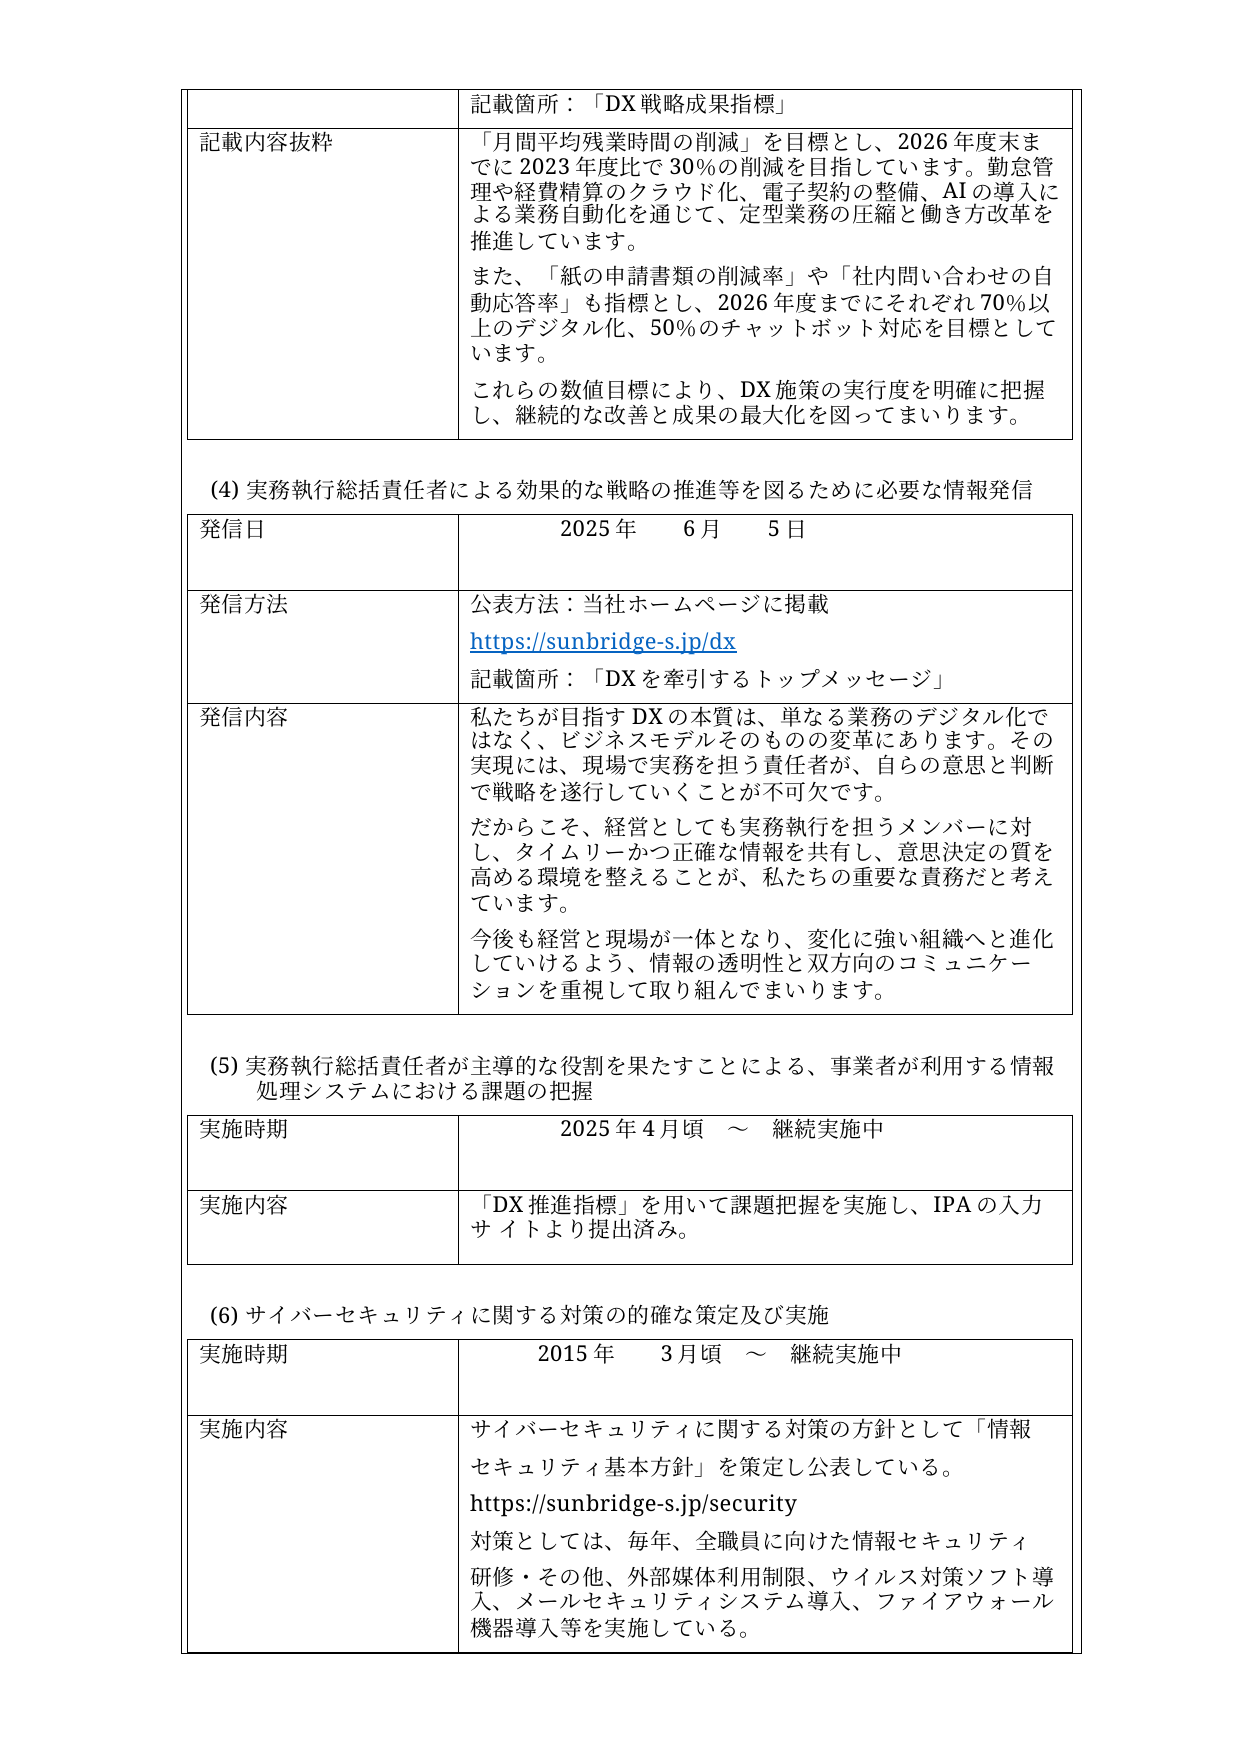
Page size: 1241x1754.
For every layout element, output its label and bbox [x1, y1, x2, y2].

table_cell [182, 90, 1081, 1653]
